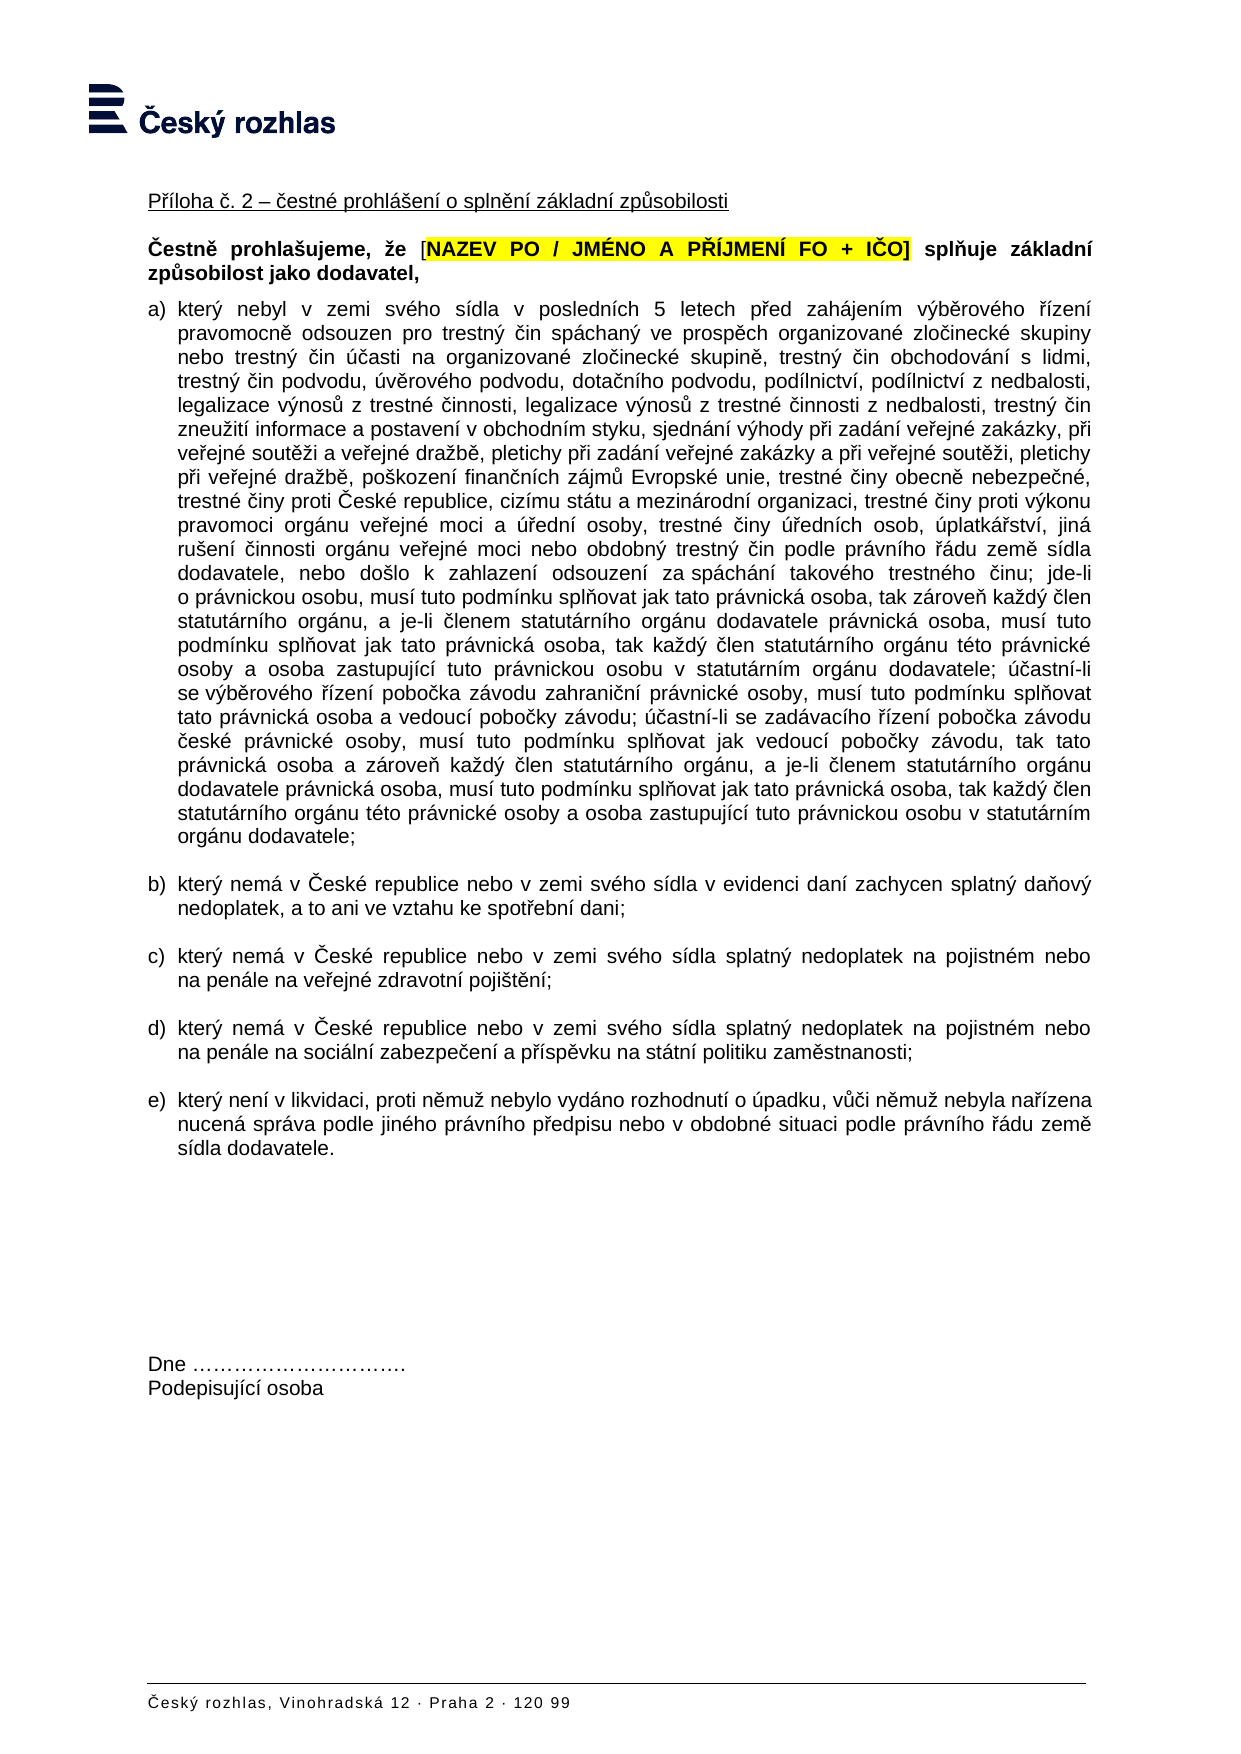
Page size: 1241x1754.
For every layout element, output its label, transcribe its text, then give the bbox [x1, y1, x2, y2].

text Příloha č. 2 – čestné prohlášení o splnění základní způsobilosti [148, 189, 1092, 213]
text Podepisující osoba [148, 1375, 1092, 1399]
list který nebyl v zemi svého sídla v posledních 5 letech před zahájením výběrového řízení pravomocně odsouzen pro trestný čin spáchaný ve prospěch organizované zločinecké skupiny nebo trestný čin účasti na organizované zločinecké skupině, trestný čin obchodování s lidmi, trestný čin podvodu, úvěrového podvodu, dotačního podvodu, podílnictví, podílnictví z nedbalosti, legalizace výnosů z trestné činnosti, legalizace výnosů z trestné činnosti z nedbalosti, trestný čin zneužití informace a postavení v obchodním styku, sjednání výhody při zadání veřejné zakázky, při veřejné soutěži a veřejné dražbě, pletichy při zadání veřejné zakázky a při veřejné soutěži, pletichy při veřejné dražbě, poškození finančních zájmů Evropské unie, trestné činy obecně nebezpečné, trestné činy proti České republice, cizímu státu a mezinárodní organizaci, trestné činy proti výkonu pravomoci orgánu veřejné moci a úřední osoby, trestné činy úředních osob, úplatkářství, jiná rušení činnosti orgánu veřejné moci nebo obdobný trestný čin podle právního řádu země sídla dodavatele, nebo došlo k zahlazení odsouzení za spáchání takového trestného činu; jde-li o právnickou osobu, musí tuto podmínku splňovat jak tato právnická osoba, tak zároveň každý člen statutárního orgánu, a je-li členem statutárního orgánu dodavatele právnická osoba, musí tuto podmínku splňovat jak tato právnická osoba, tak každý člen statutárního orgánu této právnické osoby a osoba zastupující tuto právnickou osobu v statutárním orgánu dodavatele; účastní-li se výběrového řízení pobočka závodu zahraniční právnické osoby, musí tuto podmínku splňovat tato právnická osoba a vedoucí pobočky závodu; účastní-li se zadávacího řízení pobočka závodu české právnické osoby, musí tuto podmínku splňovat jak vedoucí pobočky závodu, tak tato právnická osoba a zároveň každý člen statutárního orgánu, a je-li členem statutárního orgánu dodavatele právnická osoba, musí tuto podmínku splňovat jak tato právnická osoba, tak každý člen statutárního orgánu této právnické osoby a osoba zastupující tuto právnickou osobu v statutárním orgánu dodavatele; [148, 297, 1092, 848]
text Dne …………………………. [148, 1351, 1092, 1375]
picture [89, 84, 335, 138]
list který nemá v České republice nebo v zemi svého sídla splatný nedoplatek na pojistném nebo na penále na sociální zabezpečení a příspěvku na státní politiku zaměstnanosti; [148, 1016, 1092, 1064]
list který nemá v České republice nebo v zemi svého sídla v evidenci daní zachycen splatný daňový nedoplatek, a to ani ve vztahu ke spotřební dani; [148, 872, 1092, 920]
list který není v likvidaci, proti němuž nebylo vydáno rozhodnutí o úpadku, vůči němuž nebyla nařízena nucená správa podle jiného právního předpisu nebo v obdobné situaci podle právního řádu země sídla dodavatele. [148, 1088, 1092, 1160]
list který nemá v České republice nebo v zemi svého sídla splatný nedoplatek na pojistném nebo na penále na veřejné zdravotní pojištění; [148, 944, 1092, 992]
text Čestně prohlašujeme, že [NAZEV PO / JMÉNO A PŘÍJMENÍ FO + IČO] splňuje základní způsobilost jako dodavatel, [148, 237, 1092, 285]
